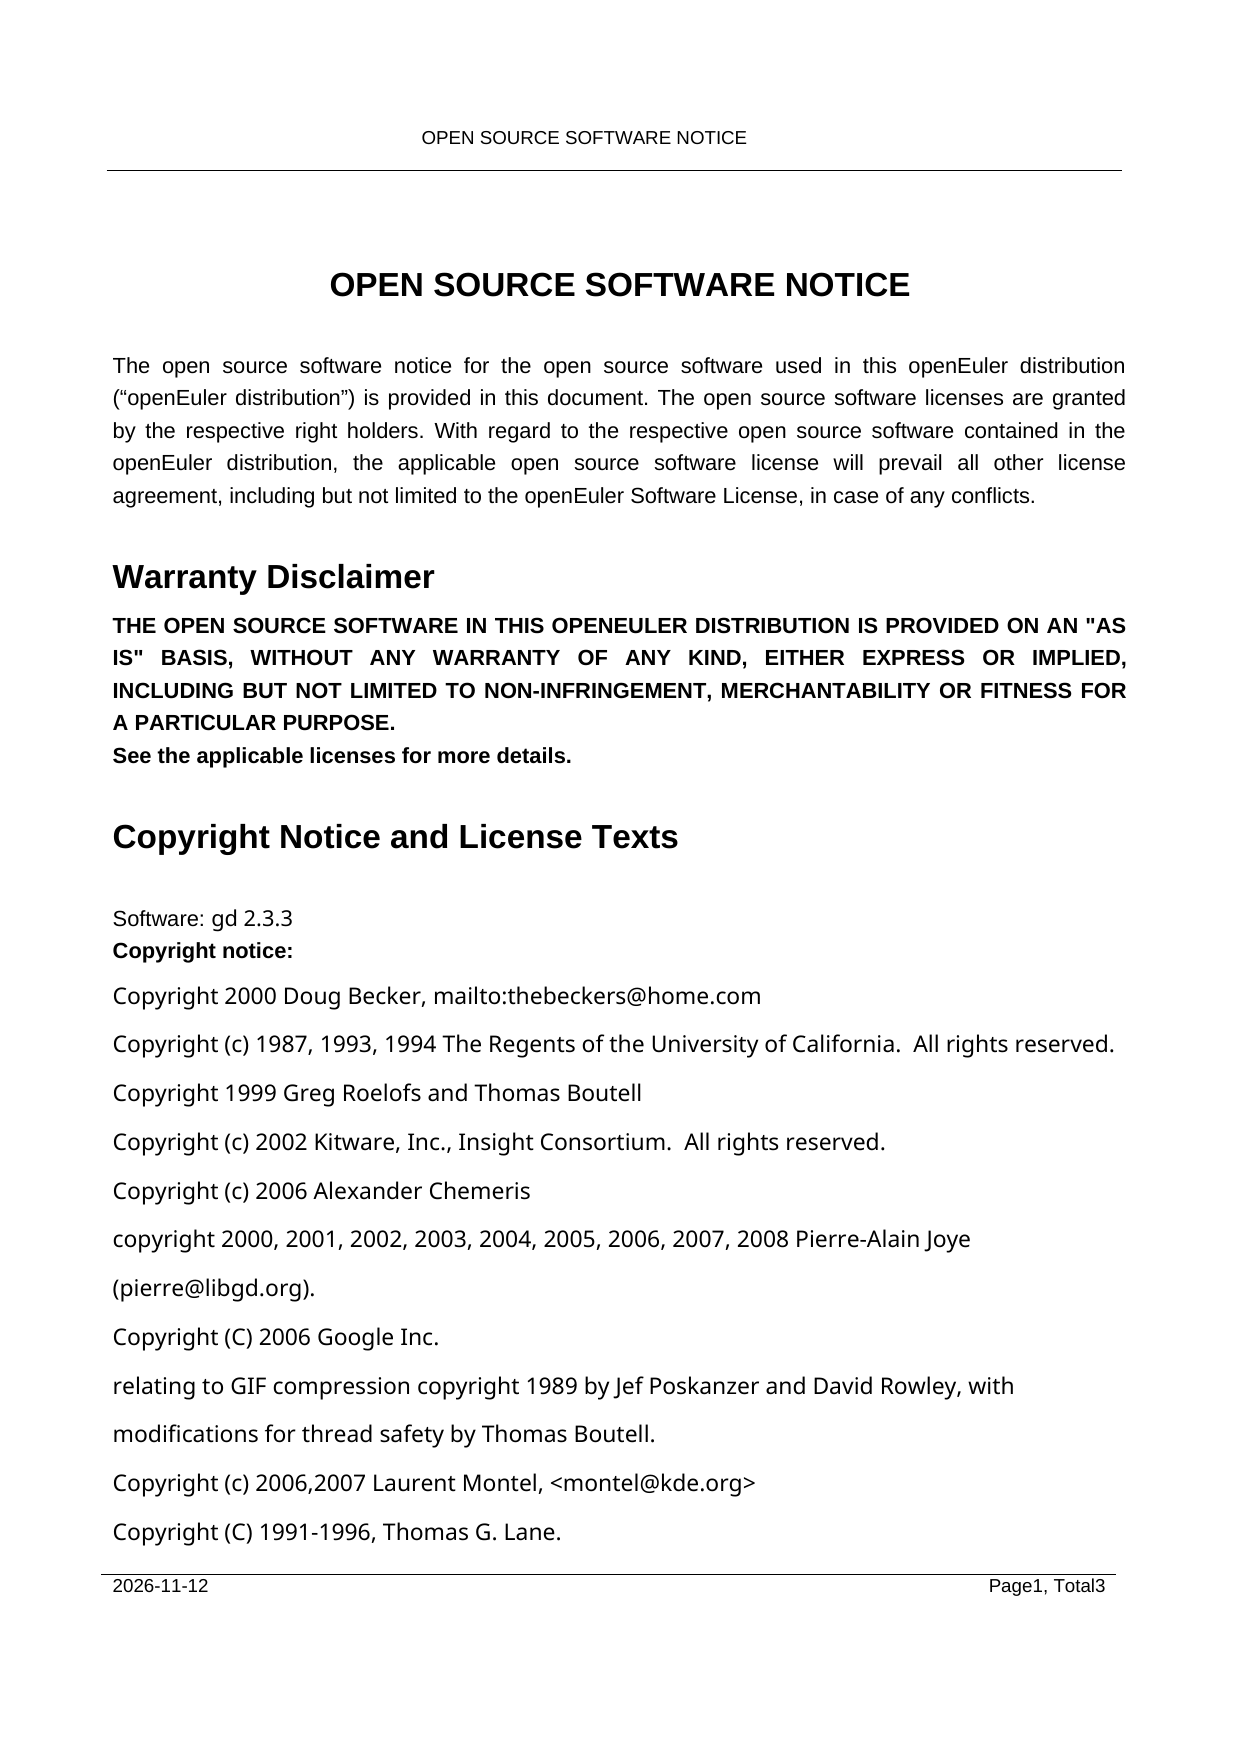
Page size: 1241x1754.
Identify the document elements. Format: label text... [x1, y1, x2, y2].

text Copyright Notice and License Texts [112, 804, 1128, 869]
text OPEN SOURCE SOFTWARE NOTICE [112, 251, 1128, 316]
text Copyright notice: [112, 934, 1128, 966]
text Software: gd 2.3.3 [112, 901, 1128, 934]
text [112, 979, 1128, 1548]
text Warranty Disclaimer [112, 544, 1128, 609]
text The open source software notice for the open source software used in this openEuler distribution (“openEuler distribution”) is provided in this document. The open source software licenses are granted by the respective right holders. With regard to the respective open source software contained in the openEuler distribution, the applicable open source software license will prevail all other license agreement, including but not limited to the openEuler Software License, in case of any conflicts. [112, 349, 1128, 511]
text THE OPEN SOURCE SOFTWARE IN THIS OPENEULER DISTRIBUTION IS PROVIDED ON AN "AS IS" BASIS, WITHOUT ANY WARRANTY OF ANY KIND, EITHER EXPRESS OR IMPLIED, INCLUDING BUT NOT LIMITED TO NON-INFRINGEMENT, MERCHANTABILITY OR FITNESS FOR A PARTICULAR PURPOSE. See the applicable licenses for more details. [112, 609, 1128, 771]
